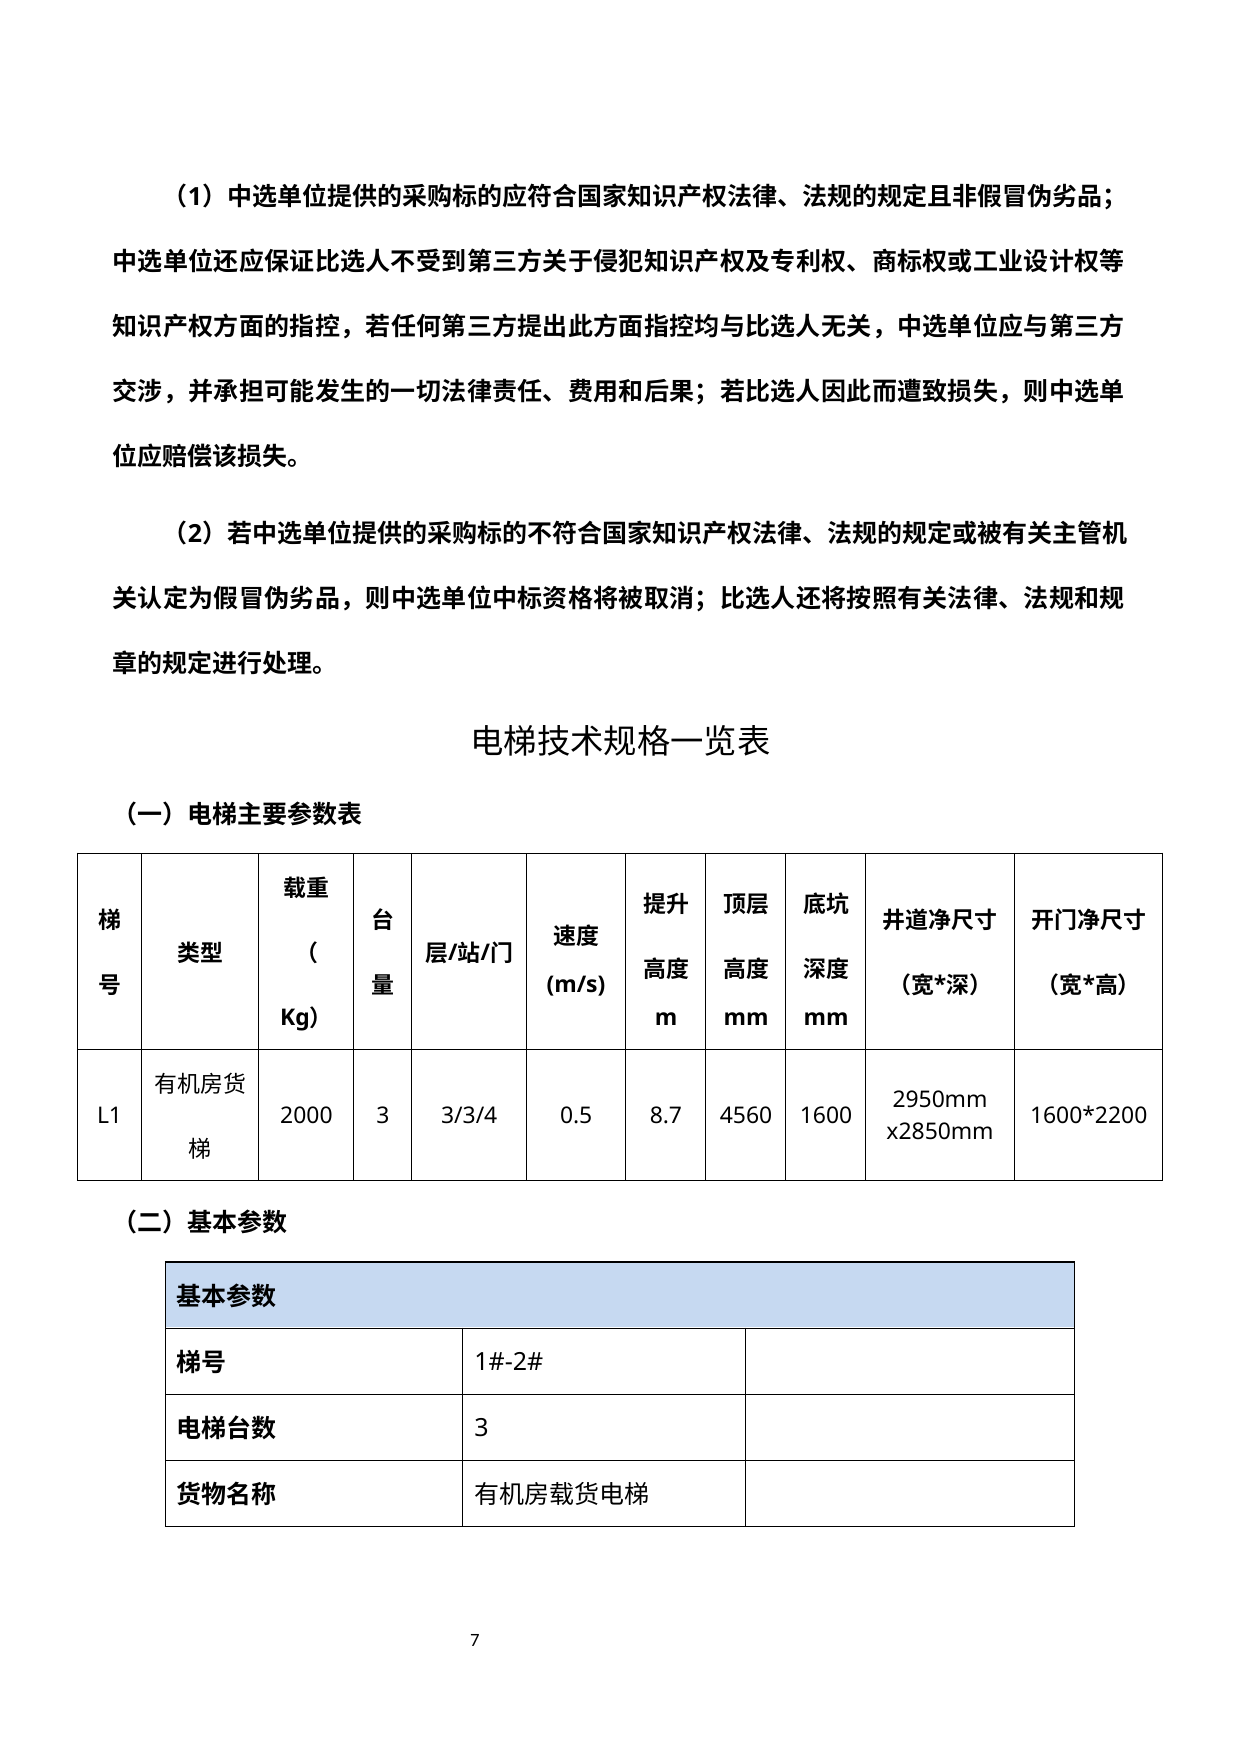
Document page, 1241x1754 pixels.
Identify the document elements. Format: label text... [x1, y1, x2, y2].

table_cell 4560 [706, 1050, 785, 1180]
table_header 载重（Kg） [259, 854, 353, 1049]
list （1）中选单位提供的采购标的应符合国家知识产权法律、法规的规定且非假冒伪劣品；中选单位还应保证比选人不受到第三方关于侵犯知识产权及专利权、商标权或工业设计权等知识产权方面的指控，若任何第三方提出此方面指控均与比选人无关，中选单位应与第三方交涉，并承担可能发生的一切法律责任、费用和后果；若比选人因此而遭致损失，则中选单位应赔偿该损失。 [112, 162, 1128, 487]
table_cell 3 [463, 1395, 745, 1459]
table_header 速度(m/s) [527, 854, 625, 1049]
table_cell [746, 1461, 1074, 1526]
text （一）电梯主要参数表 [112, 780, 1128, 845]
table_cell 电梯台数 [166, 1395, 462, 1459]
table_cell [746, 1329, 1074, 1393]
table_cell 有机房载货电梯 [463, 1461, 745, 1526]
table_cell 0.5 [527, 1050, 625, 1180]
table_header 基本参数 [166, 1263, 1074, 1327]
table_cell [746, 1395, 1074, 1459]
table_cell L1 [78, 1050, 141, 1180]
table_cell 1600*2200 [1015, 1050, 1162, 1180]
table_cell 有机房货梯 [142, 1050, 258, 1180]
table_header 开门净尺寸（宽*高） [1015, 854, 1162, 1049]
table_header 类型 [142, 854, 258, 1049]
table_cell 8.7 [626, 1050, 705, 1180]
table_header 提升高度m [626, 854, 705, 1049]
table_cell 2000 [259, 1050, 353, 1180]
table_cell 1600 [786, 1050, 865, 1180]
table_header 层/站/门 [412, 854, 526, 1049]
table_cell 货物名称 [166, 1461, 462, 1526]
table_cell 2950mm x2850mm [866, 1050, 1014, 1180]
table_header 梯号 [78, 854, 141, 1049]
list （2）若中选单位提供的采购标的不符合国家知识产权法律、法规的规定或被有关主管机关认定为假冒伪劣品，则中选单位中标资格将被取消；比选人还将按照有关法律、法规和规章的规定进行处理。 [112, 499, 1128, 694]
table_cell 梯号 [166, 1329, 462, 1393]
text 电梯技术规格一览表 [112, 707, 1128, 772]
table_cell 3/3/4 [412, 1050, 526, 1180]
table_header 井道净尺寸（宽*深） [866, 854, 1014, 1049]
list 基本参数 [112, 1188, 1128, 1253]
table_cell 1#-2# [463, 1329, 745, 1393]
table_header 台量 [354, 854, 411, 1049]
table_header 底坑深度mm [786, 854, 865, 1049]
table_header 顶层高度mm [706, 854, 785, 1049]
table_cell 3 [354, 1050, 411, 1180]
